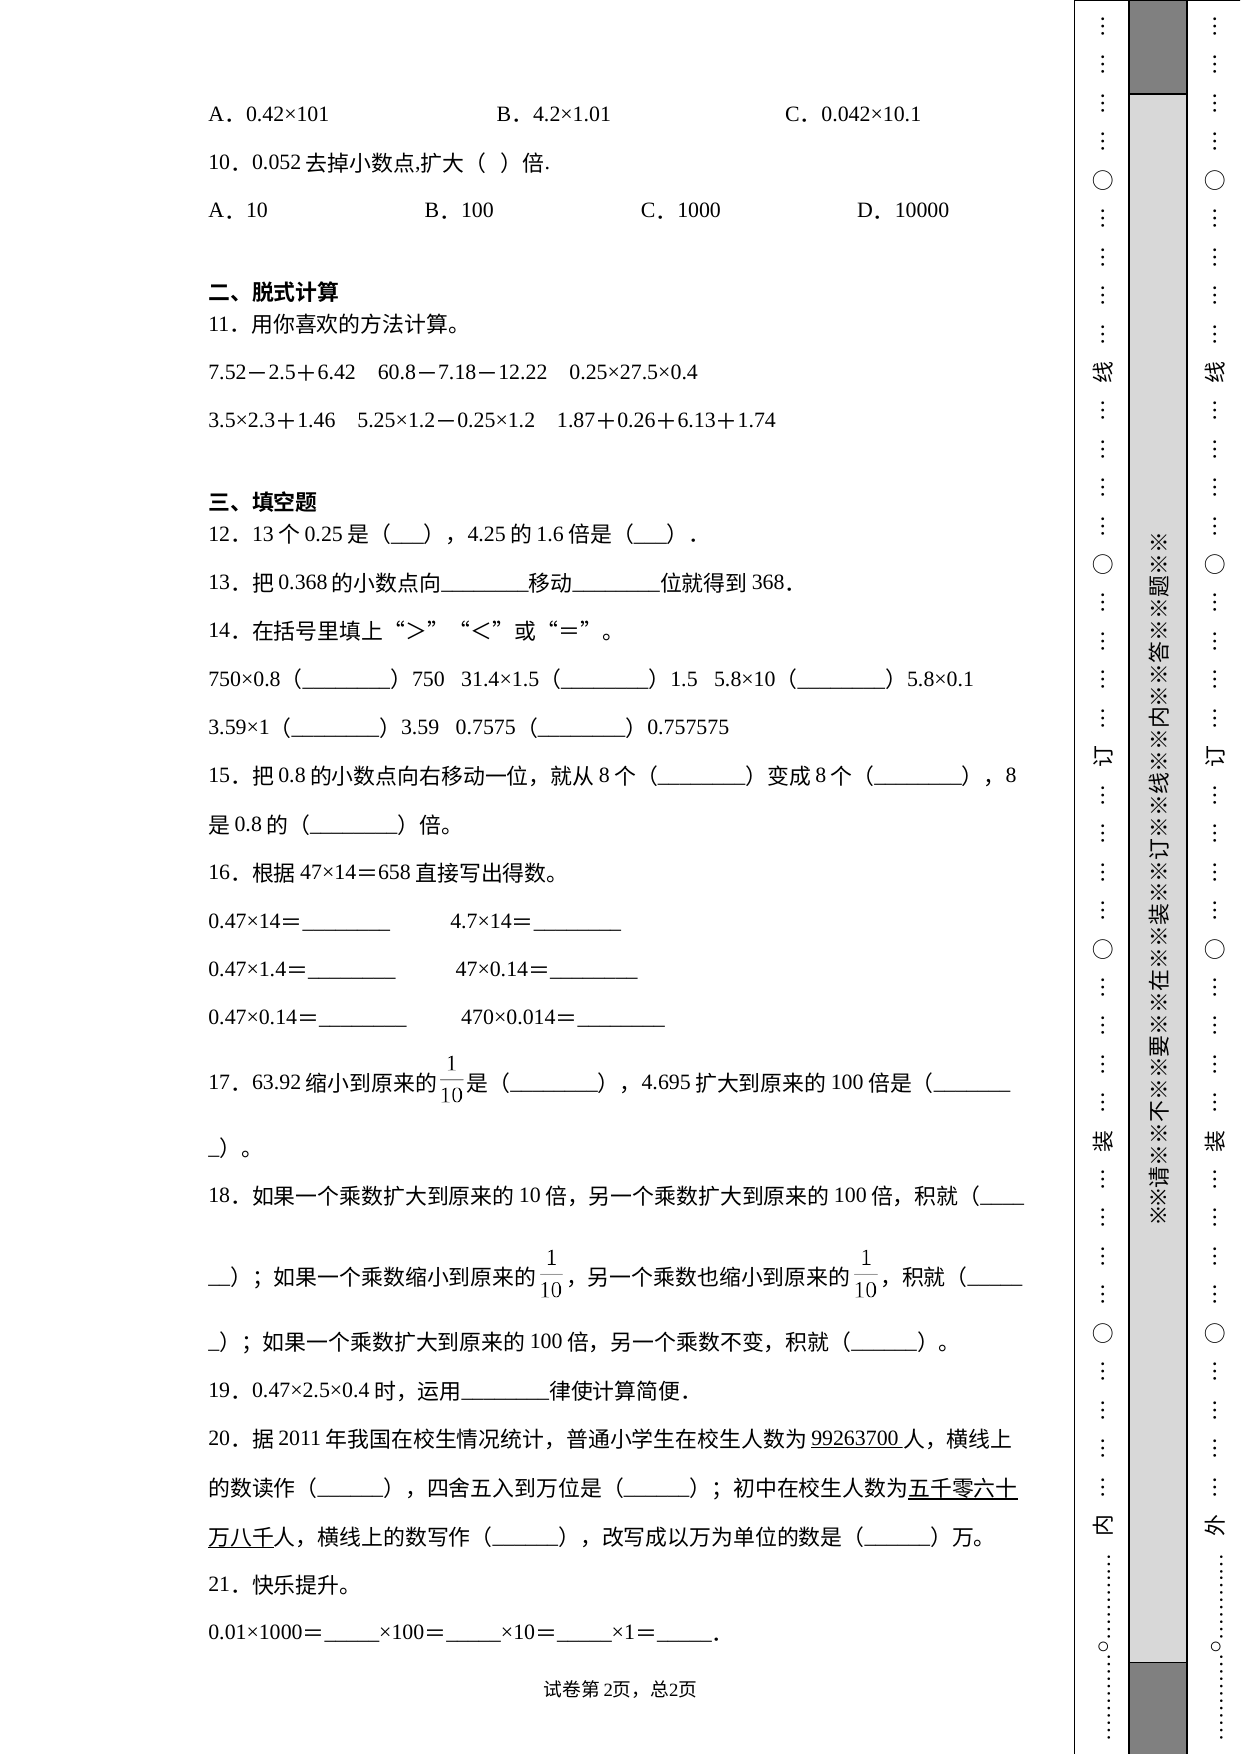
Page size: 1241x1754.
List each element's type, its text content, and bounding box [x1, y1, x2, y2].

text 11．用你喜欢的方法计算。 [208, 307, 1032, 339]
text 13．把0.368的小数点向________移动________位就得到368． [208, 565, 1032, 598]
text 20．据2011年我国在校生情况统计，普通小学生在校生人数为99263700人，横线上的数读作（______），四舍五入到万位是（______）；初中在校生人数为五千零六十万八千人，横线上的数写作（______），改写成以万为单位的数是（______）万。 [208, 1422, 1032, 1552]
picture [493, 213, 499, 220]
text 3.5×2.3＋1.46 5.25×1.2－0.25×1.2 1.87＋0.26＋6.13＋1.74 [208, 404, 1032, 436]
text 3.59×1（________）3.59 0.7575（________）0.757575 [208, 710, 1032, 743]
text 10．0.052去掉小数点,扩大（ ）倍. [208, 145, 1032, 178]
text 19．0.47×2.5×0.4时，运用________律使计算简便． [208, 1373, 1032, 1406]
text 0.01×1000＝_____×100＝_____×10＝_____×1＝_____． [208, 1616, 1032, 1648]
text A．10 B．100 C．1000 D．10000 [208, 194, 1032, 226]
text 15．把0.8的小数点向右移动一位，就从8个（________）变成8个（________），8是0.8的（________）倍。 [208, 759, 1032, 840]
text A．0.42×101 B．4.2×1.01 C．0.042×10.1 [208, 97, 1032, 129]
text 二、脱式计算 [208, 274, 1032, 307]
picture [267, 213, 273, 220]
text 0.47×0.14＝________ 470×0.014＝________ [208, 1001, 1032, 1033]
text 12．13个0.25是（___），4.25的1.6倍是（___）． [208, 517, 1032, 549]
text 17．63.92缩小到原来的是（________），4.695扩大到原来的100倍是（________）。 [208, 1049, 1032, 1163]
text 750×0.8（________）750 31.4×1.5（________）1.5 5.8×10（________）5.8×0.1 [208, 662, 1032, 694]
text 21．快乐提升。 [208, 1567, 1032, 1600]
text 18．如果一个乘数扩大到原来的10倍，另一个乘数扩大到原来的100倍，积就（______）；如果一个乘数缩小到原来的，另一个乘数也缩小到原来的，积就（______）；如果一个乘数扩大到原来的100倍，另一个乘数不变，积就（______）。 [208, 1179, 1032, 1357]
picture [720, 213, 726, 220]
text 三、填空题 [208, 484, 1032, 517]
text 16．根据47×14＝658直接写出得数。 [208, 856, 1032, 888]
text 0.47×1.4＝________ 47×0.14＝________ [208, 952, 1032, 985]
text 0.47×14＝________ 4.7×14＝________ [208, 904, 1032, 937]
text 14．在括号里填上“＞”“＜”或“＝”。 [208, 614, 1032, 646]
text 7.52－2.5＋6.42 60.8－7.18－12.22 0.25×27.5×0.4 [208, 355, 1032, 388]
